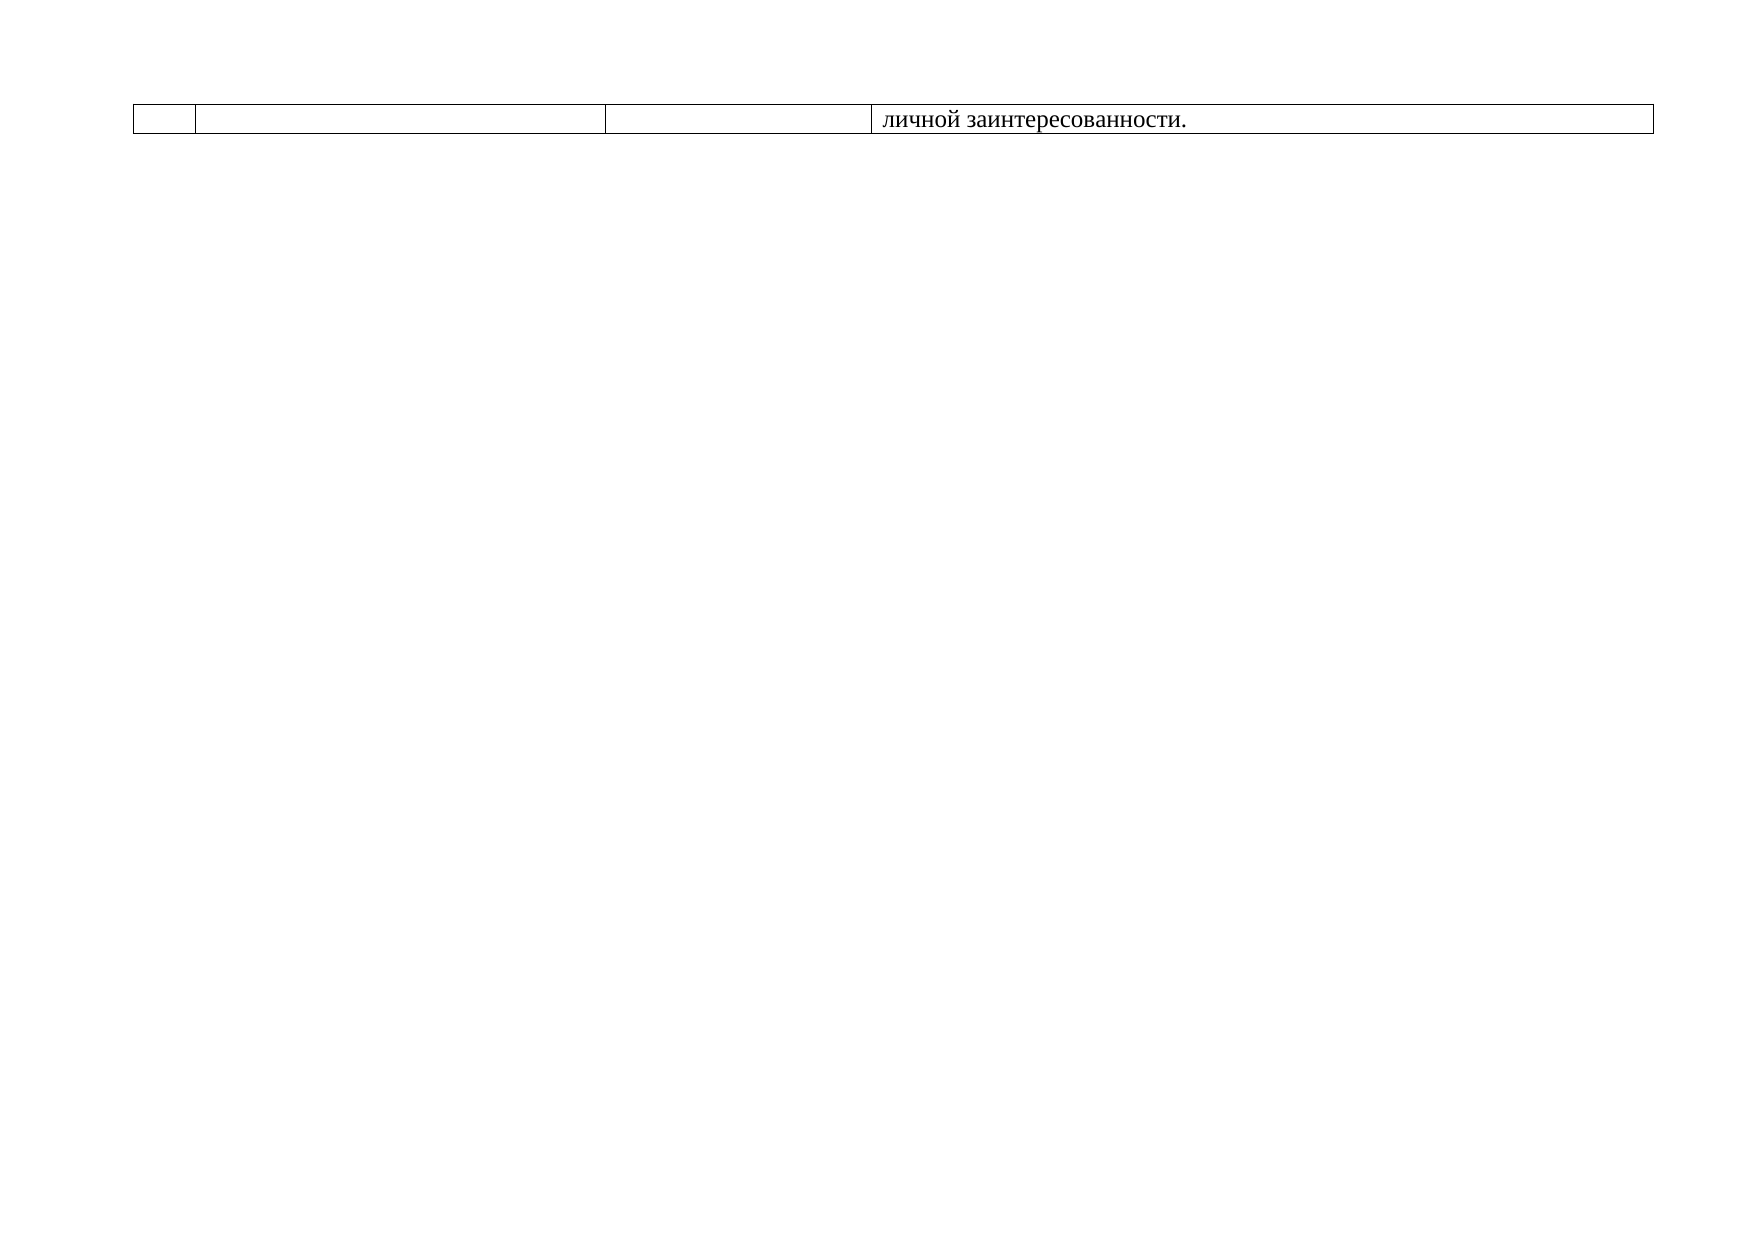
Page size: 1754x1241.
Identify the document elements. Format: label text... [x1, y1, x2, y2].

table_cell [196, 105, 605, 133]
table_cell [872, 105, 1653, 133]
table_cell 6 [134, 105, 195, 133]
